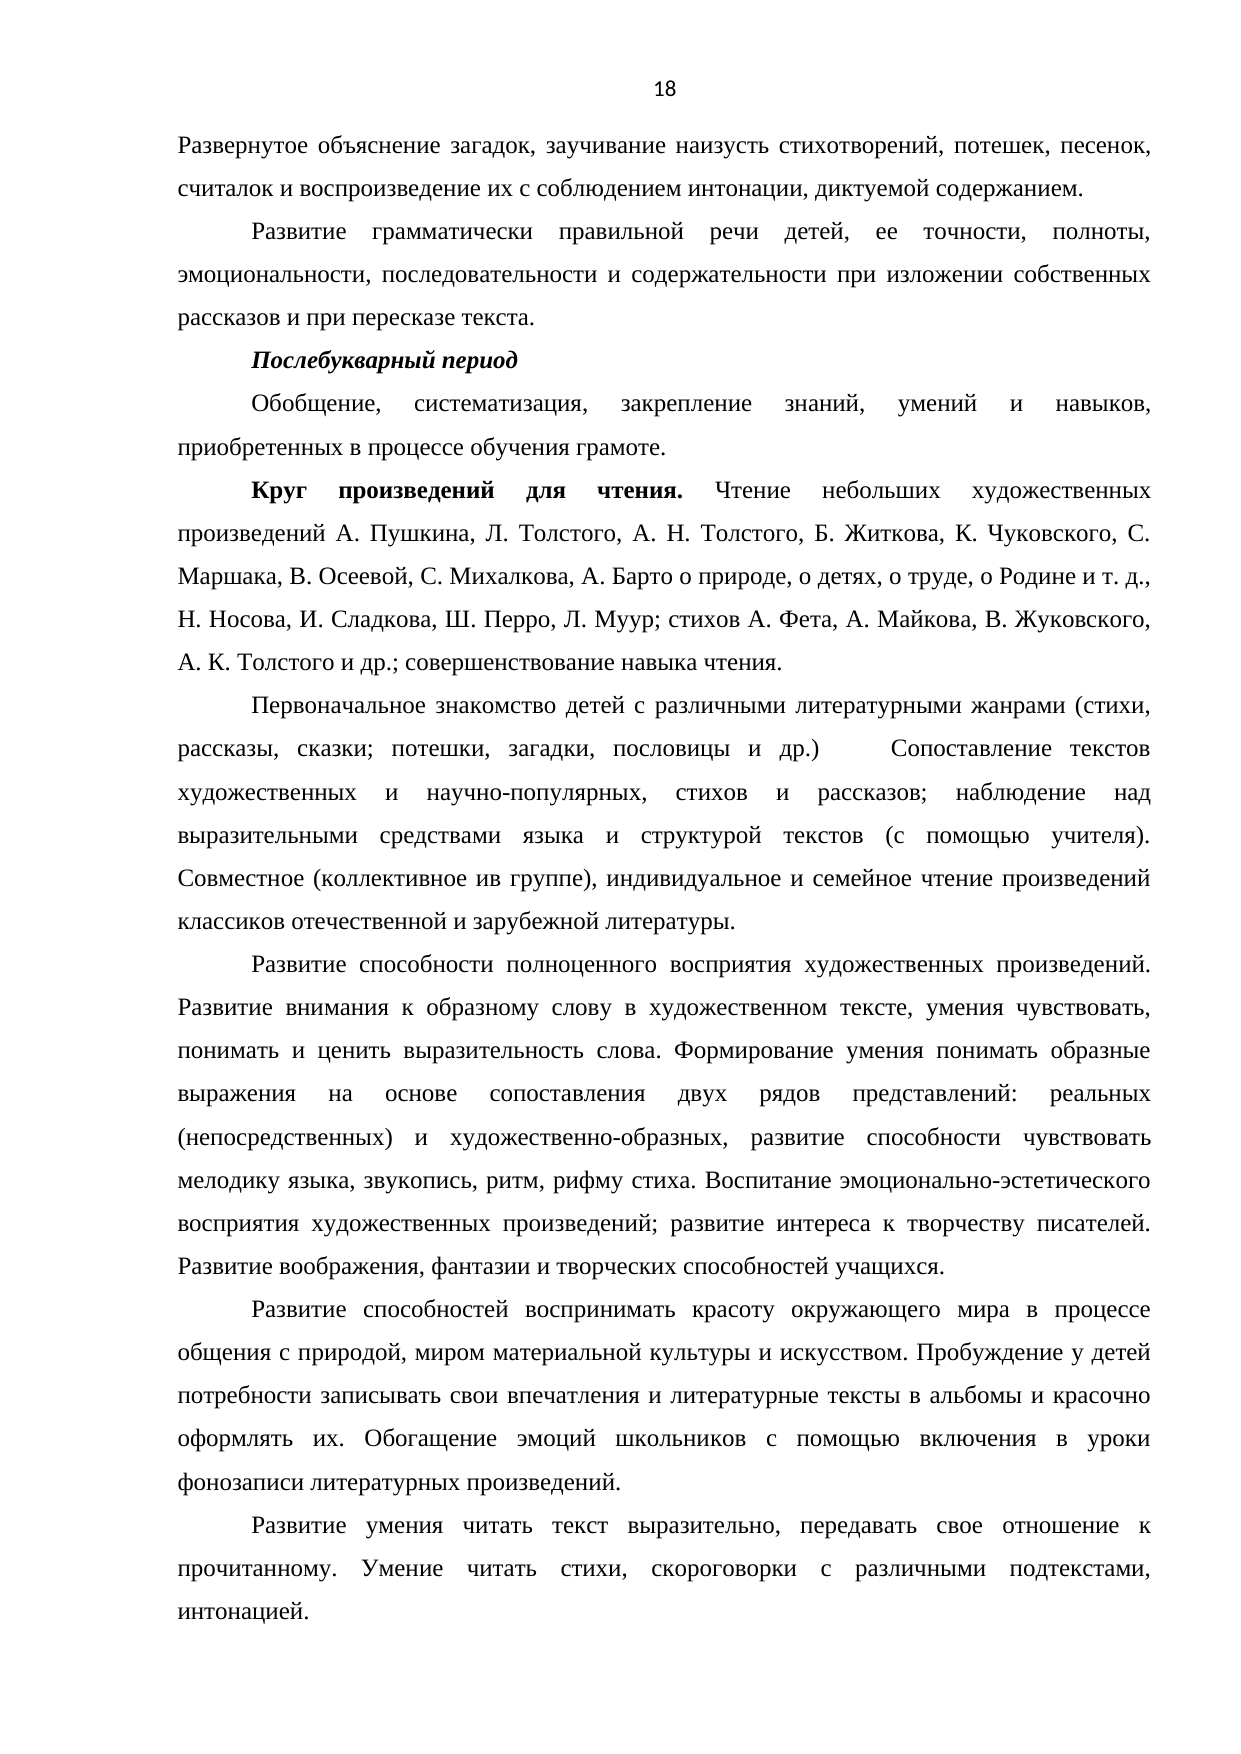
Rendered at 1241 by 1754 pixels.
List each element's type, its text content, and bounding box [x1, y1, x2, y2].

text Развитие способностей воспринимать красоту окружающего мира в процессе общения с природой, миром материальной культуры и искусством. Пробуждение у детей потребности записывать свои впечатления и литературные тексты в альбомы и красочно оформлять их. Обогащение эмоций школьников с помощью включения в уроки фонозаписи литературных произведений. [177, 1294, 1152, 1495]
text Послебукварный период [177, 345, 1152, 374]
text Развернутое объяснение загадок, заучивание наизусть стихотворений, потешек, песенок, считалок и воспроизведение их с соблюдением интонации, диктуемой содержанием. [177, 130, 1152, 202]
text Круг произведений для чтения. Чтение небольших художественных произведений А. Пушкина, Л. Толстого, А. Н. Толстого, Б. Житкова, К. Чуковского, С. Маршака, В. Осеевой, С. Михалкова, А. Барто о природе, о детях, о труде, о Родине и т. д., Н. Носова, И. Сладкова, Ш. Перро, Л. Муур; стихов А. Фета, А. Майкова, В. Жуковского, А. К. Толстого и др.; совершенствование навыка чтения. [177, 475, 1152, 676]
text Развитие способности полноценного восприятия художественных произведений. Развитие внимания к образному слову в художественном тексте, умения чувствовать, понимать и ценить выразительность слова. Формирование умения понимать образные выражения на основе сопоставления двух рядов представлений: реальных (непосредственных) и художественно-образных, развитие способности чувствовать мелодику языка, звукопись, ритм, рифму стиха. Воспитание эмоционально-эстетического восприятия художественных произведений; развитие интереса к творчеству писателей. Развитие воображения, фантазии и творческих способностей учащихся. [177, 949, 1152, 1280]
text Развитие умения читать текст выразительно, передавать свое отношение к прочитанному. Умение читать стихи, скороговорки с различными подтекстами, интонацией. [177, 1510, 1152, 1625]
text Обобщение, систематизация, закрепление знаний, умений и навыков, приобретенных в процессе обучения грамоте. [177, 388, 1152, 460]
text Первоначальное знакомство детей с различными литературными жанрами (стихи, рассказы, сказки; потешки, загадки, пословицы и др.) Сопоставление текстов художественных и научно-популярных, стихов и рассказов; наблюдение над выразительными средствами языка и структурой текстов (с помощью учителя). Совместное (коллективное ив группе), индивидуальное и семейное чтение произведений классиков отечественной и зарубежной литературы. [177, 690, 1152, 935]
text Развитие грамматически правильной речи детей, ее точности, полноты, эмоциональности, последовательности и содержательности при изложении собственных рассказов и при пересказе текста. [177, 216, 1152, 331]
